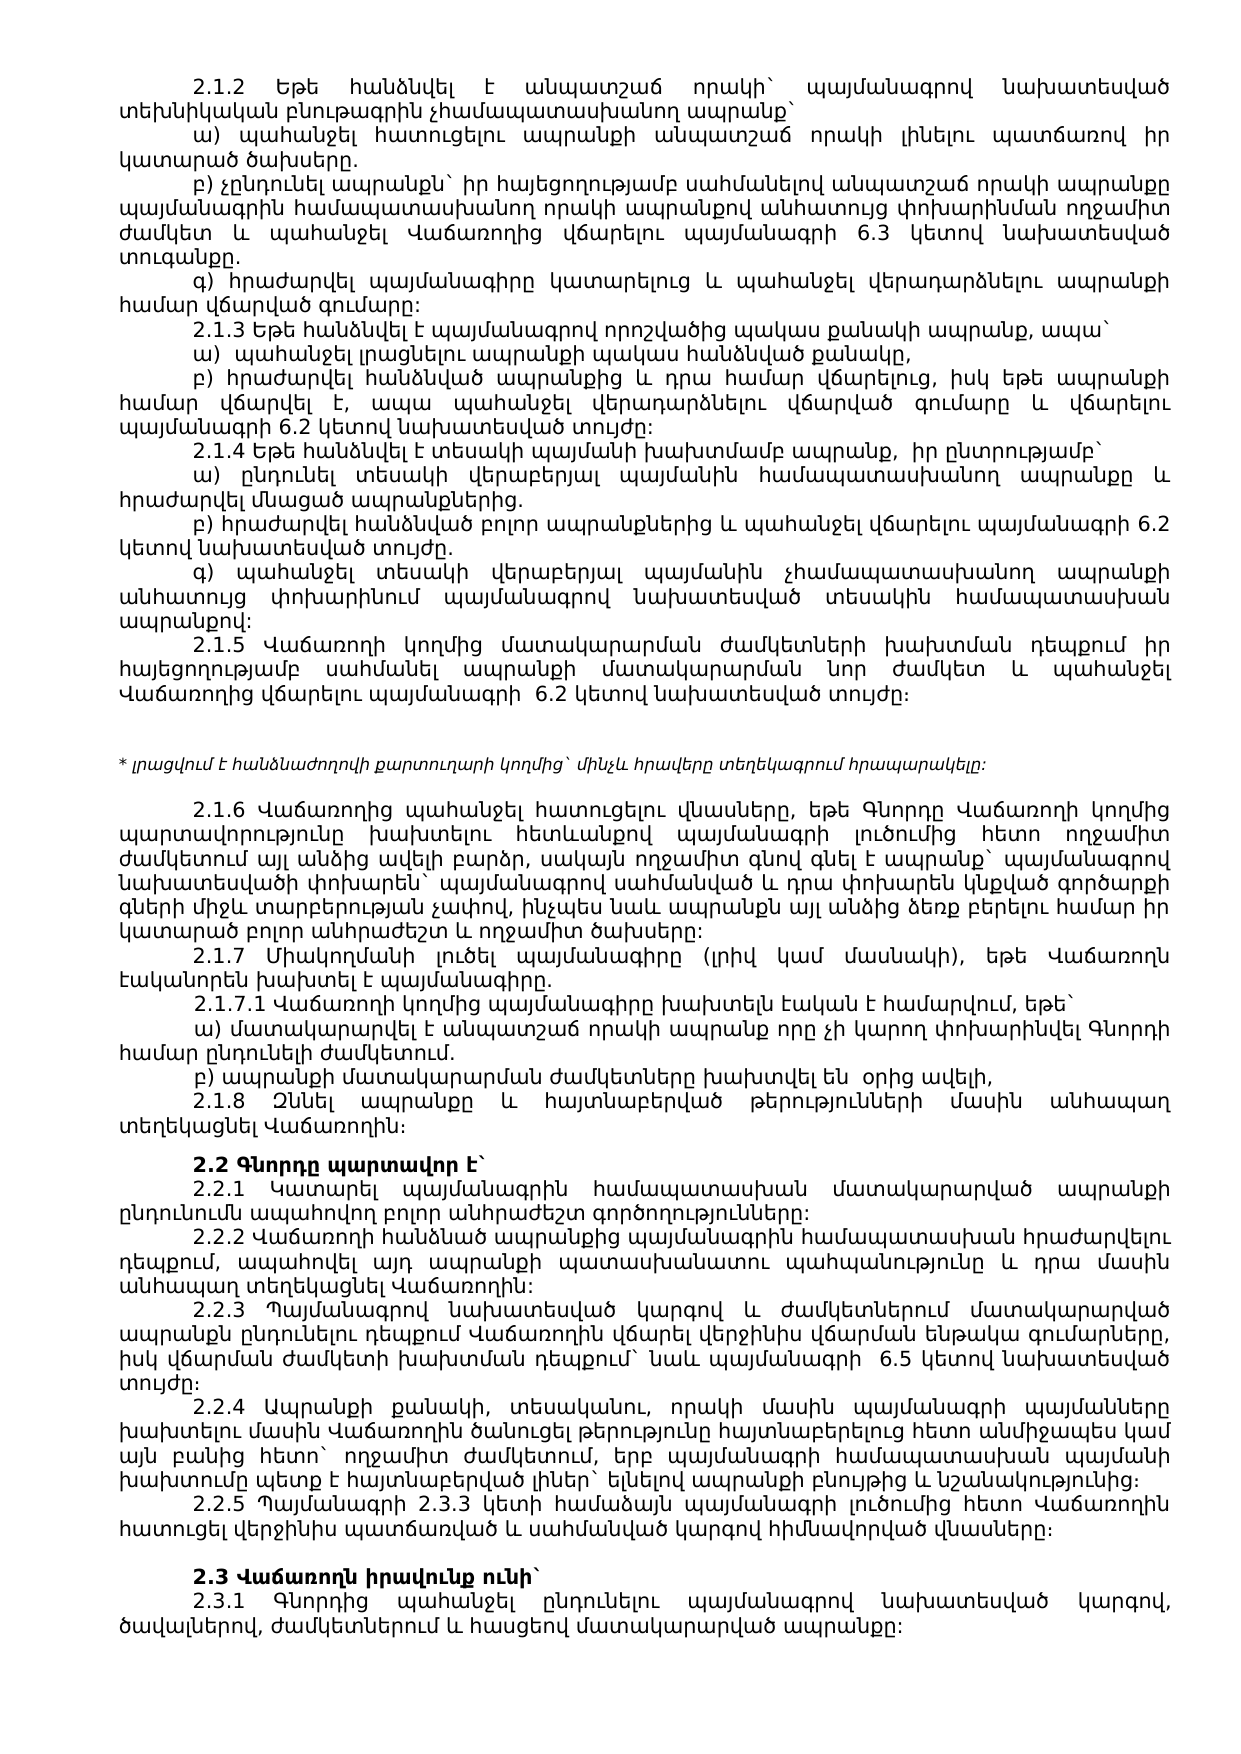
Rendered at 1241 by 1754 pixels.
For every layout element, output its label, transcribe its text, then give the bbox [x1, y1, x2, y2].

text 2.3.1 Գնորդից պահանջել ընդունելու պայմանագրով նախատեսված կարգով, ծավալներով, ժամկետներում և հասցեով մատակարարված ապրանքը: [118, 1589, 1171, 1638]
text բ) հրաժարվել հանձնված ապրանքից և դրա համար վճարելուց, իսկ եթե ապրանքի համար վճարվել է, ապա պահանջել վերադարձնելու վճարված գումարը և վճարելու պայմանագրի 6.2 կետով նախատեսված տույժը: [118, 366, 1171, 439]
text ա) պահանջել հատուցելու ապրանքի անպատշաճ որակի լինելու պատճառով իր կատարած ծախսերը. [118, 123, 1171, 172]
text 2.1.3 Եթե հանձնվել է պայմանագրով որոշվածից պակաս քանակի ապրանք, ապա` [118, 318, 1171, 342]
text 2.2.4 Ապրանքի քանակի, տեսականու, որակի մասին պայմանագրի պայմանները խախտելու մասին Վաճառողին ծանուցել թերությունը հայտնաբերելուց հետո անմիջապես կամ այն բանից հետո` ողջամիտ ժամկետում, երբ պայմանագրի համապատասխան պայմանի խախտումը պետք է հայտնաբերված լիներ` ելնելով ապրանքի բնույթից և նշանակությունից։ [118, 1395, 1171, 1492]
text 2.1.2 Եթե հանձնվել է անպատշաճ որակի` պայմանագրով նախատեսված տեխնիկական բնութագրին չհամապատասխանող ապրանք` [118, 75, 1171, 123]
text 2.1.8 Զննել ապրանքը և հայտնաբերված թերությունների մասին անհապաղ տեղեկացնել Վաճառողին։ [118, 1089, 1171, 1138]
text 2.2.5 Պայմանագրի 2.3.3 կետի համաձայն պայմանագրի լուծումից հետո Վաճառողին հատուցել վերջինիս պատճառված և սահմանված կարգով հիմնավորված վնասները։ [118, 1492, 1171, 1541]
text բ) հրաժարվել հանձնված բոլոր ապրանքներից և պահանջել վճարելու պայմանագրի 6.2 կետով նախատեսված տույժը. [118, 512, 1171, 560]
text բ) չընդունել ապրանքն` իր հայեցողությամբ սահմանելով անպատշաճ որակի ապրանքը պայմանագրին համապատասխանող որակի ապրանքով անհատույց փոխարինման ողջամիտ ժամկետ և պահանջել Վաճառողից վճարելու պայմանագրի 6.3 կետով նախատեսված տուգանքը. [118, 172, 1171, 269]
text 2.2 Գնորդը պարտավոր է` [118, 1153, 1171, 1177]
text 2.1.7.1 Վաճառողի կողմից պայմանագիրը խախտելն էական է համարվում, եթե` [118, 992, 1171, 1017]
text 2.2.1 Կատարել պայմանագրին համապատասխան մատակարարված ապրանքի ընդունումն ապահովող բոլոր անհրաժեշտ գործողությունները: [118, 1177, 1171, 1225]
text ա) մատակարարվել է անպատշաճ որակի ապրանք որը չի կարող փոխարինվել Գնորդի համար ընդունելի ժամկետում. [118, 1017, 1171, 1065]
text 2.1.7 Միակողմանի լուծել պայմանագիրը (լրիվ կամ մասնակի), եթե Վաճառողն էականորեն խախտել է պայմանագիրը. [118, 944, 1171, 992]
text գ) հրաժարվել պայմանագիրը կատարելուց և պահանջել վերադարձնելու ապրանքի համար վճարված գումարը: [118, 269, 1171, 318]
text ա) ընդունել տեսակի վերաբերյալ պայմանին համապատասխանող ապրանքը և հրաժարվել մնացած ապրանքներից. [118, 463, 1171, 512]
text բ) ապրանքի մատակարարման ժամկետները խախտվել են օրից ավելի, [118, 1065, 1171, 1089]
text * լրացվում է հանձնաժողովի քարտուղարի կողմից` մինչև հրավերը տեղեկագրում հրապարակելը: [118, 754, 1171, 774]
text 2.1.6 Վաճառողից պահանջել հատուցելու վնասները, եթե Գնորդը Վաճառողի կողմից պարտավորությունը խախտելու հետևանքով պայմանագրի լուծումից հետո ողջամիտ ժամկետում այլ անձից ավելի բարձր, սակայն ողջամիտ գնով գնել է ապրանք` պայմանագրով նախատեսվածի փոխարեն` պայմանագրով սահմանված և դրա փոխարեն կնքված գործարքի գների միջև տարբերության չափով, ինչպես նաև ապրանքն այլ անձից ձեռք բերելու համար իր կատարած բոլոր անհրաժեշտ և ողջամիտ ծախսերը: [118, 798, 1171, 944]
text 2.1.4 Եթե հանձնվել է տեսակի պայմանի խախտմամբ ապրանք, իր ընտրությամբ` [118, 439, 1171, 463]
text 2.2.3 Պայմանագրով նախատեսված կարգով և ժամկետներում մատակարարված ապրանքն ընդունելու դեպքում Վաճառողին վճարել վերջինիս վճարման ենթակա գումարները, իսկ վճարման ժամկետի խախտման դեպքում` նաև պայմանագրի 6.5 կետով նախատեսված տույժը։ [118, 1298, 1171, 1395]
text գ) պահանջել տեսակի վերաբերյալ պայմանին չհամապատասխանող ապրանքի անհատույց փոխարինում պայմանագրով նախատեսված տեսակին համապատասխան ապրանքով: [118, 560, 1171, 633]
text ա) պահանջել լրացնելու ապրանքի պակաս հանձնված քանակը, [118, 342, 1171, 366]
text 2.3 Վաճառողն իրավունք ունի` [118, 1565, 1171, 1589]
text 2.2.2 Վաճառողի հանձնած ապրանքից պայմանագրին համապատասխան հրաժարվելու դեպքում, ապահովել այդ ապրանքի պատասխանատու պահպանությունը և դրա մասին անհապաղ տեղեկացնել Վաճառողին: [118, 1225, 1171, 1298]
text 2.1.5 Վաճառողի կողմից մատակարարման ժամկետների խախտման դեպքում իր հայեցողությամբ սահմանել ապրանքի մատակարարման նոր ժամկետ և պահանջել Վաճառողից վճարելու պայմանագրի 6.2 կետով նախատեսված տույժը։ [118, 633, 1171, 706]
